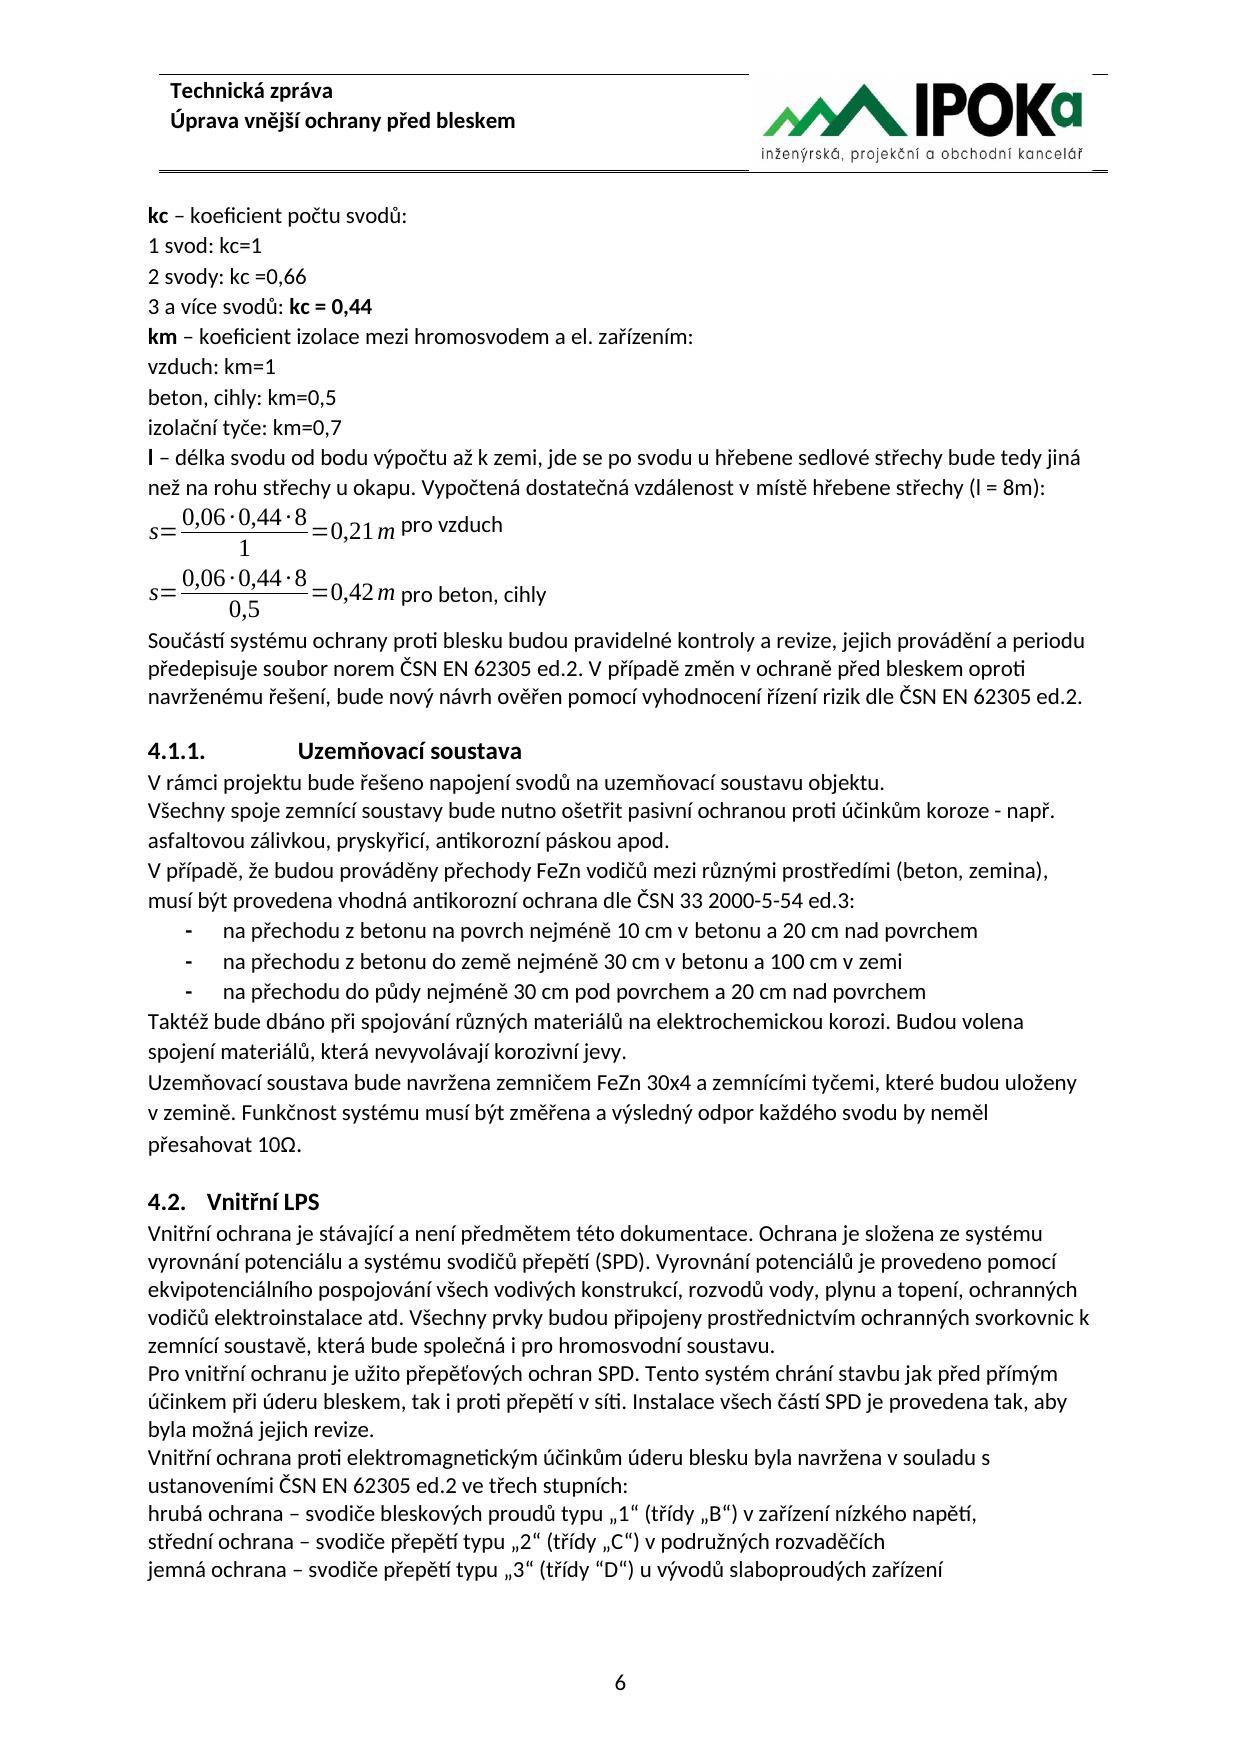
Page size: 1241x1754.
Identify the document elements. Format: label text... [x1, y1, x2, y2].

list na přechodu z betonu do země nejméně 30 cm v betonu a 100 cm v zemi [185, 947, 1093, 975]
text l – délka svodu od bodu výpočtu až k zemi, jde se po svodu u hřebene sedlové střechy bude tedy jiná než na rohu střechy u okapu. Vypočtená dostatečná vzdálenost v místě hřebene střechy (l = 8m): [148, 443, 1093, 501]
text Pro vnitřní ochranu je užito přepěťových ochran SPD. Tento systém chrání stavbu jak před přímým účinkem při úderu bleskem, tak i proti přepětí v síti. Instalace všech částí SPD je provedena tak, aby byla možná jejich revize. [148, 1359, 1093, 1443]
text kc – koeficient počtu svodů: 1 svod: kc=1 2 svody: kc =0,66 3 a více svodů: kc = 0,44 [148, 201, 1093, 320]
text Součástí systému ochrany proti blesku budou pravidelné kontroly a revize, jejich provádění a periodu předepisuje soubor norem ČSN EN 62305 ed.2. V případě změn v ochraně před bleskem oproti navrženému řešení, bude nový návrh ověřen pomocí vyhodnocení řízení rizik dle ČSN EN 62305 ed.2. [148, 626, 1093, 710]
text Taktéž bude dbáno při spojování různých materiálů na elektrochemickou korozi. Budou volena spojení materiálů, která nevyvolávají korozivní jevy. [148, 1007, 1093, 1065]
text Všechny spoje zemnící soustavy bude nutno ošetřit pasivní ochranou proti účinkům koroze - např. asfaltovou zálivkou, pryskyřicí, antikorozní páskou apod. [148, 796, 1093, 854]
text pro vzduch [148, 503, 1093, 562]
text V případě, že budou prováděny přechody FeZn vodičů mezi různými prostředími (beton, zemina), musí být provedena vhodná antikorozní ochrana dle ČSN 33 2000-5-54 ed.3: [148, 856, 1093, 914]
text jemná ochrana – svodiče přepětí typu „3“ (třídy “D“) u vývodů slaboproudých zařízení [148, 1555, 1093, 1583]
text hrubá ochrana – svodiče bleskových proudů typu „1“ (třídy „B“) v zařízení nízkého napětí, [148, 1499, 1093, 1527]
list Uzemňovací soustava [148, 735, 1093, 765]
text km – koeficient izolace mezi hromosvodem a el. zařízením: vzduch: km=1 beton, cihly: km=0,5 izolační tyče: km=0,7 [148, 322, 1093, 441]
text střední ochrana – svodiče přepětí typu „2“ (třídy „C“) v podružných rozvaděčích [148, 1527, 1093, 1555]
text V rámci projektu bude řešeno napojení svodů na uzemňovací soustavu objektu. [148, 768, 1093, 796]
text Vnitřní ochrana proti elektromagnetickým účinkům úderu blesku byla navržena v souladu s ustanoveními ČSN EN 62305 ed.2 ve třech stupních: [148, 1443, 1093, 1499]
text Vnitřní ochrana je stávající a není předmětem této dokumentace. Ochrana je složena ze systému vyrovnání potenciálu a systému svodičů přepětí (SPD). Vyrovnání potenciálů je provedeno pomocí ekvipotenciálního pospojování všech vodivých konstrukcí, rozvodů vody, plynu a topení, ochranných vodičů elektroinstalace atd. Všechny prvky budou připojeny prostřednictvím ochranných svorkovnic k zemnící soustavě, která bude společná i pro hromosvodní soustavu. [148, 1219, 1093, 1359]
text pro beton, cihly [148, 564, 1093, 623]
subtitle Vnitřní LPS [148, 1186, 1093, 1217]
picture [749, 74, 1093, 171]
text Uzemňovací soustava bude navržena zemničem FeZn 30x4 a zemnícími tyčemi, které budou uloženy v zemině. Funkčnost systému musí být změřena a výsledný odpor každého svodu by neměl přesahovat 10Ω. [148, 1068, 1093, 1159]
list na přechodu z betonu na povrch nejméně 10 cm v betonu a 20 cm nad povrchem [185, 917, 1093, 944]
list na přechodu do půdy nejméně 30 cm pod povrchem a 20 cm nad povrchem [185, 977, 1093, 1005]
